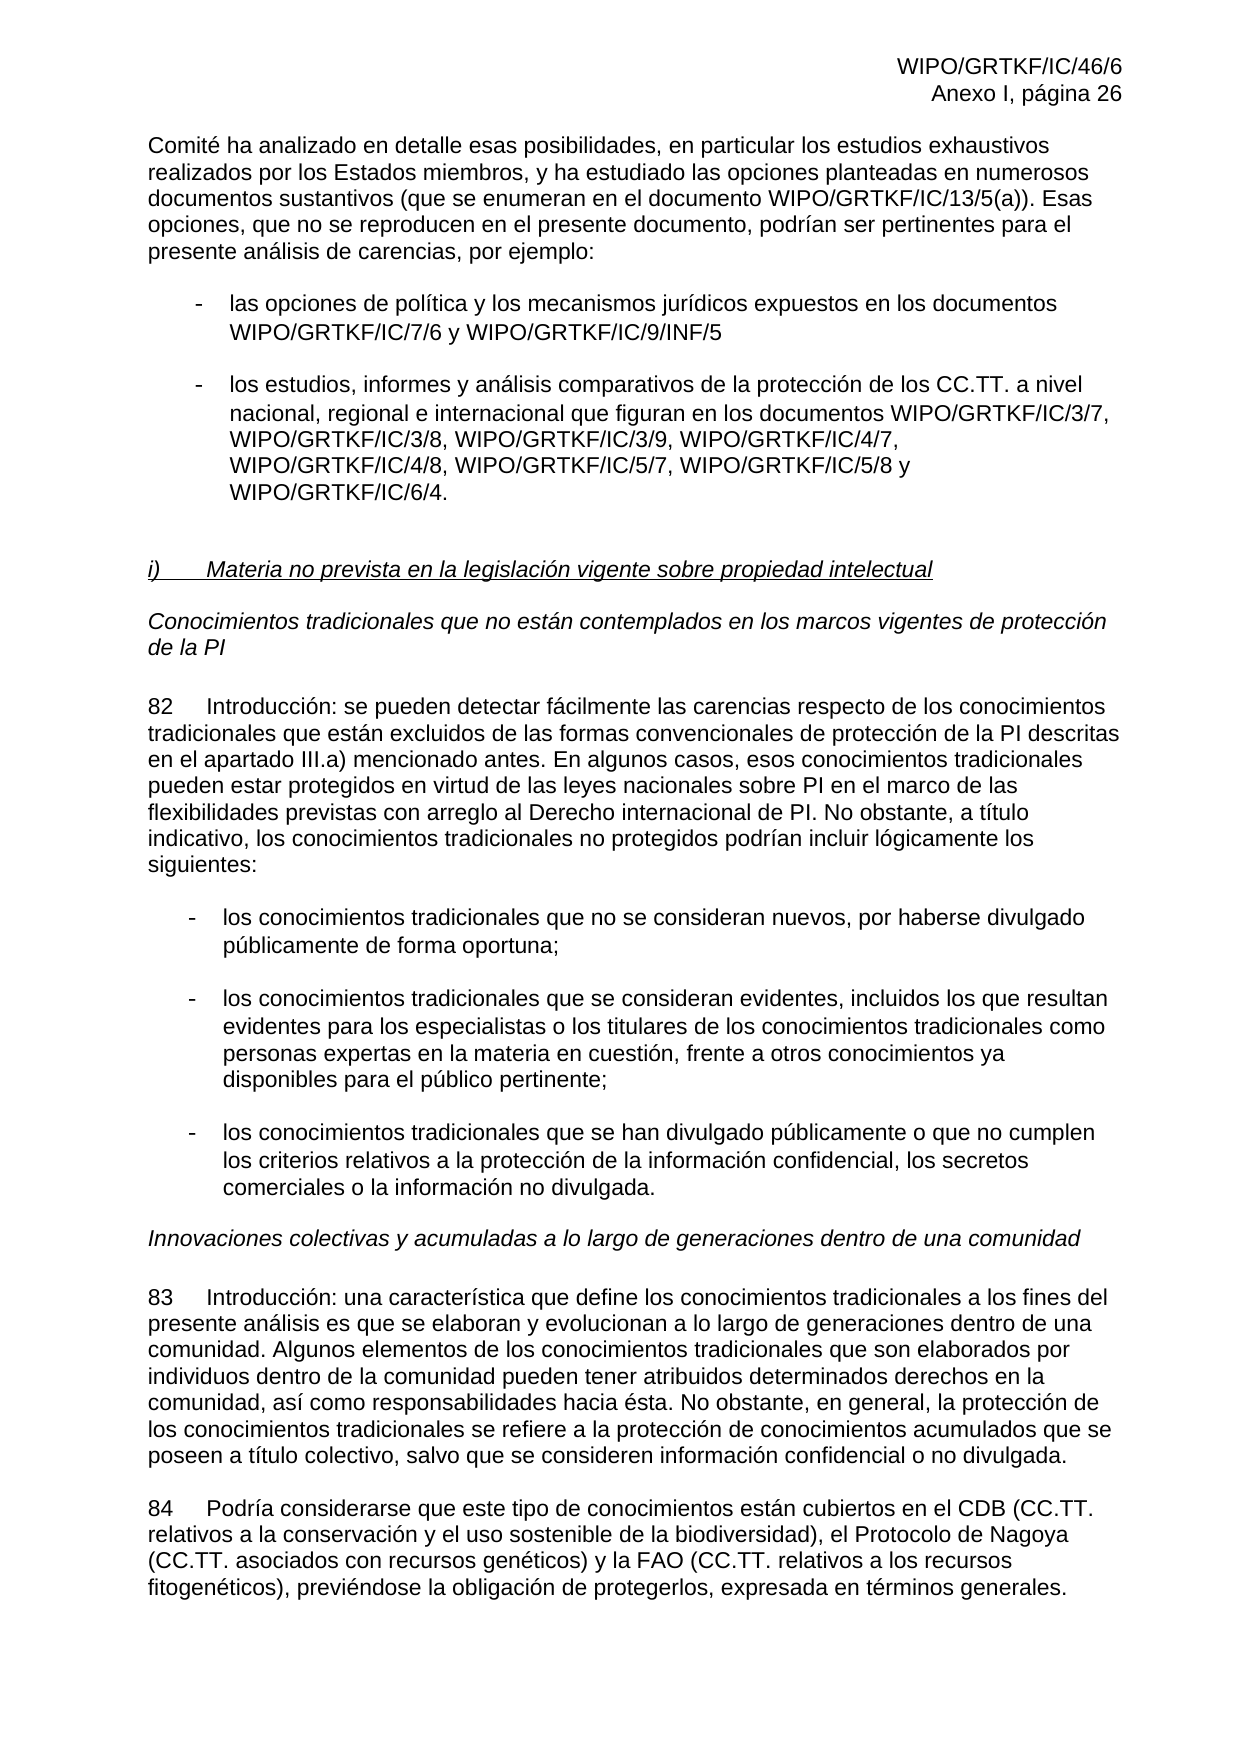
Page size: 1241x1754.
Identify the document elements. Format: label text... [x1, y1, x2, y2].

list los conocimientos tradicionales que no se consideran nuevos, por haberse divulgado públicamente de forma oportuna; [185, 904, 1122, 959]
list los conocimientos tradicionales que se consideran evidentes, incluidos los que resultan evidentes para los especialistas o los titulares de los conocimientos tradicionales como personas expertas en la materia en cuestión, frente a otros conocimientos ya disponibles para el público pertinente; [185, 985, 1122, 1092]
list los estudios, informes y análisis comparativos de la protección de los CC.TT. a nivel nacional, regional e internacional que figuran en los documentos WIPO/GRTKF/IC/3/7, WIPO/GRTKF/IC/3/8, WIPO/GRTKF/IC/3/9, WIPO/GRTKF/IC/4/7, WIPO/GRTKF/IC/4/8, WIPO/GRTKF/IC/5/7, WIPO/GRTKF/IC/5/8 y WIPO/GRTKF/IC/6/4. [192, 371, 1122, 505]
list los conocimientos tradicionales que se han divulgado públicamente o que no cumplen los criterios relativos a la protección de la información confidencial, los secretos comerciales o la información no divulgada. [185, 1119, 1122, 1200]
subtitle i) Materia no prevista en la legislación vigente sobre propiedad intelectual [148, 556, 1122, 583]
subtitle Innovaciones colectivas y acumuladas a lo largo de generaciones dentro de una comunidad [148, 1225, 1122, 1251]
subtitle Conocimientos tradicionales que no están contemplados en los marcos vigentes de protección de la PI [148, 608, 1122, 661]
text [148, 1494, 1122, 1600]
list las opciones de política y los mecanismos jurídicos expuestos en los documentos WIPO/GRTKF/IC/7/6 y WIPO/GRTKF/IC/9/INF/5 [192, 290, 1122, 345]
text Introducción: una característica que define los conocimientos tradicionales a los fines del presente análisis es que se elaboran y evolucionan a lo largo de generaciones dentro de una comunidad. Algunos elementos de los conocimientos tradicionales que son elaborados por individuos dentro de la comunidad pueden tener atribuidos determinados derechos en la comunidad, así como responsabilidades hacia ésta. No obstante, en general, la protección de los conocimientos tradicionales se refiere a la protección de conocimientos acumulados que se poseen a título colectivo, salvo que se consideren información confidencial o no divulgada. [148, 1284, 1122, 1468]
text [148, 132, 1122, 264]
text Introducción: se pueden detectar fácilmente las carencias respecto de los conocimientos tradicionales que están excluidos de las formas convencionales de protección de la PI descritas en el apartado III.a) mencionado antes. En algunos casos, esos conocimientos tradicionales pueden estar protegidos en virtud de las leyes nacionales sobre PI en el marco de las flexibilidades previstas con arreglo al Derecho internacional de PI. No obstante, a título indicativo, los conocimientos tradicionales no protegidos podrían incluir lógicamente los siguientes: [148, 693, 1122, 878]
